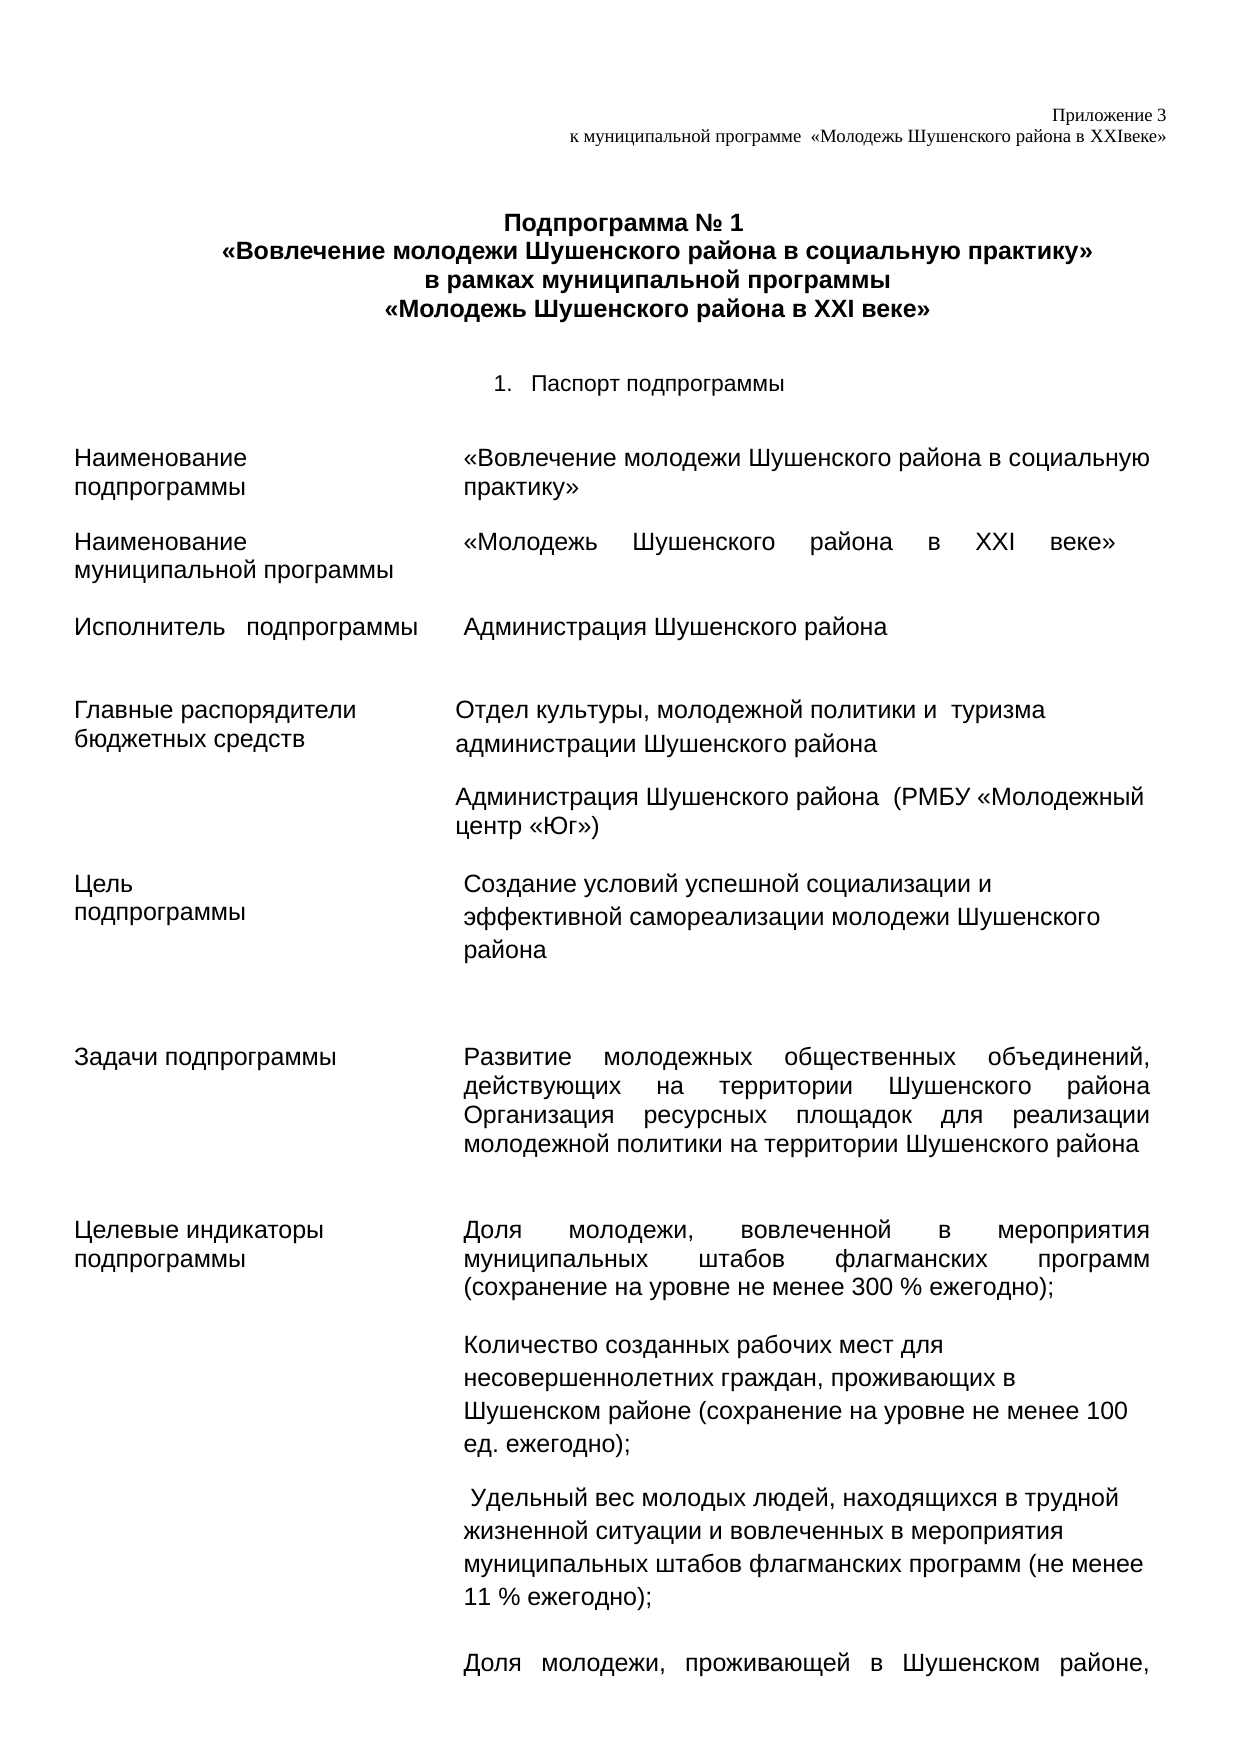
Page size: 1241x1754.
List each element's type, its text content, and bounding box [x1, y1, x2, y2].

table_cell «Молодежь Шушенского района в XXI веке» [433, 527, 1158, 612]
title к муниципальной программе «Молодежь Шушенского района в XXIвеке» [561, 125, 1166, 147]
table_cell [66, 1215, 432, 1677]
table_cell Задачи подпрограммы [66, 1043, 432, 1215]
title «Молодежь Шушенского района в XXI веке» [149, 294, 1166, 323]
title «Вовлечение молодежи Шушенского района в социальную практику» [149, 236, 1166, 265]
table_cell Главные распорядители бюджетных средств [66, 696, 432, 869]
table_header «Вовлечение молодежи Шушенского района в социальную практику» [433, 443, 1158, 527]
table_cell Наименование муниципальной программы [66, 527, 432, 612]
table_header Наименование подпрограммы [66, 443, 432, 527]
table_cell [433, 1215, 1158, 1677]
title Подпрограмма № 1 [74, 208, 1166, 236]
table_cell Отдел культуры, молодежной политики и туризма администрации Шушенского района Администрация Шушенского района (РМБУ «Молодежный центр «Юг») [433, 696, 1158, 869]
table_cell Развитие молодежных общественных объединений, действующих на территории Шушенского района Организация ресурсных площадок для реализации молодежной политики на территории Шушенского района [433, 1043, 1158, 1215]
table_cell Исполнитель подпрограммы [66, 612, 432, 696]
list Паспорт подпрограммы [111, 370, 1166, 396]
table_cell Создание условий успешной социализации и эффективной самореализации молодежи Шушенского района [433, 869, 1158, 1042]
title в рамках муниципальной программы [149, 265, 1166, 294]
title Приложение 3 [720, 103, 1166, 125]
table_cell Администрация Шушенского района [433, 612, 1158, 696]
table_cell Цель подпрограммы [66, 869, 432, 1042]
